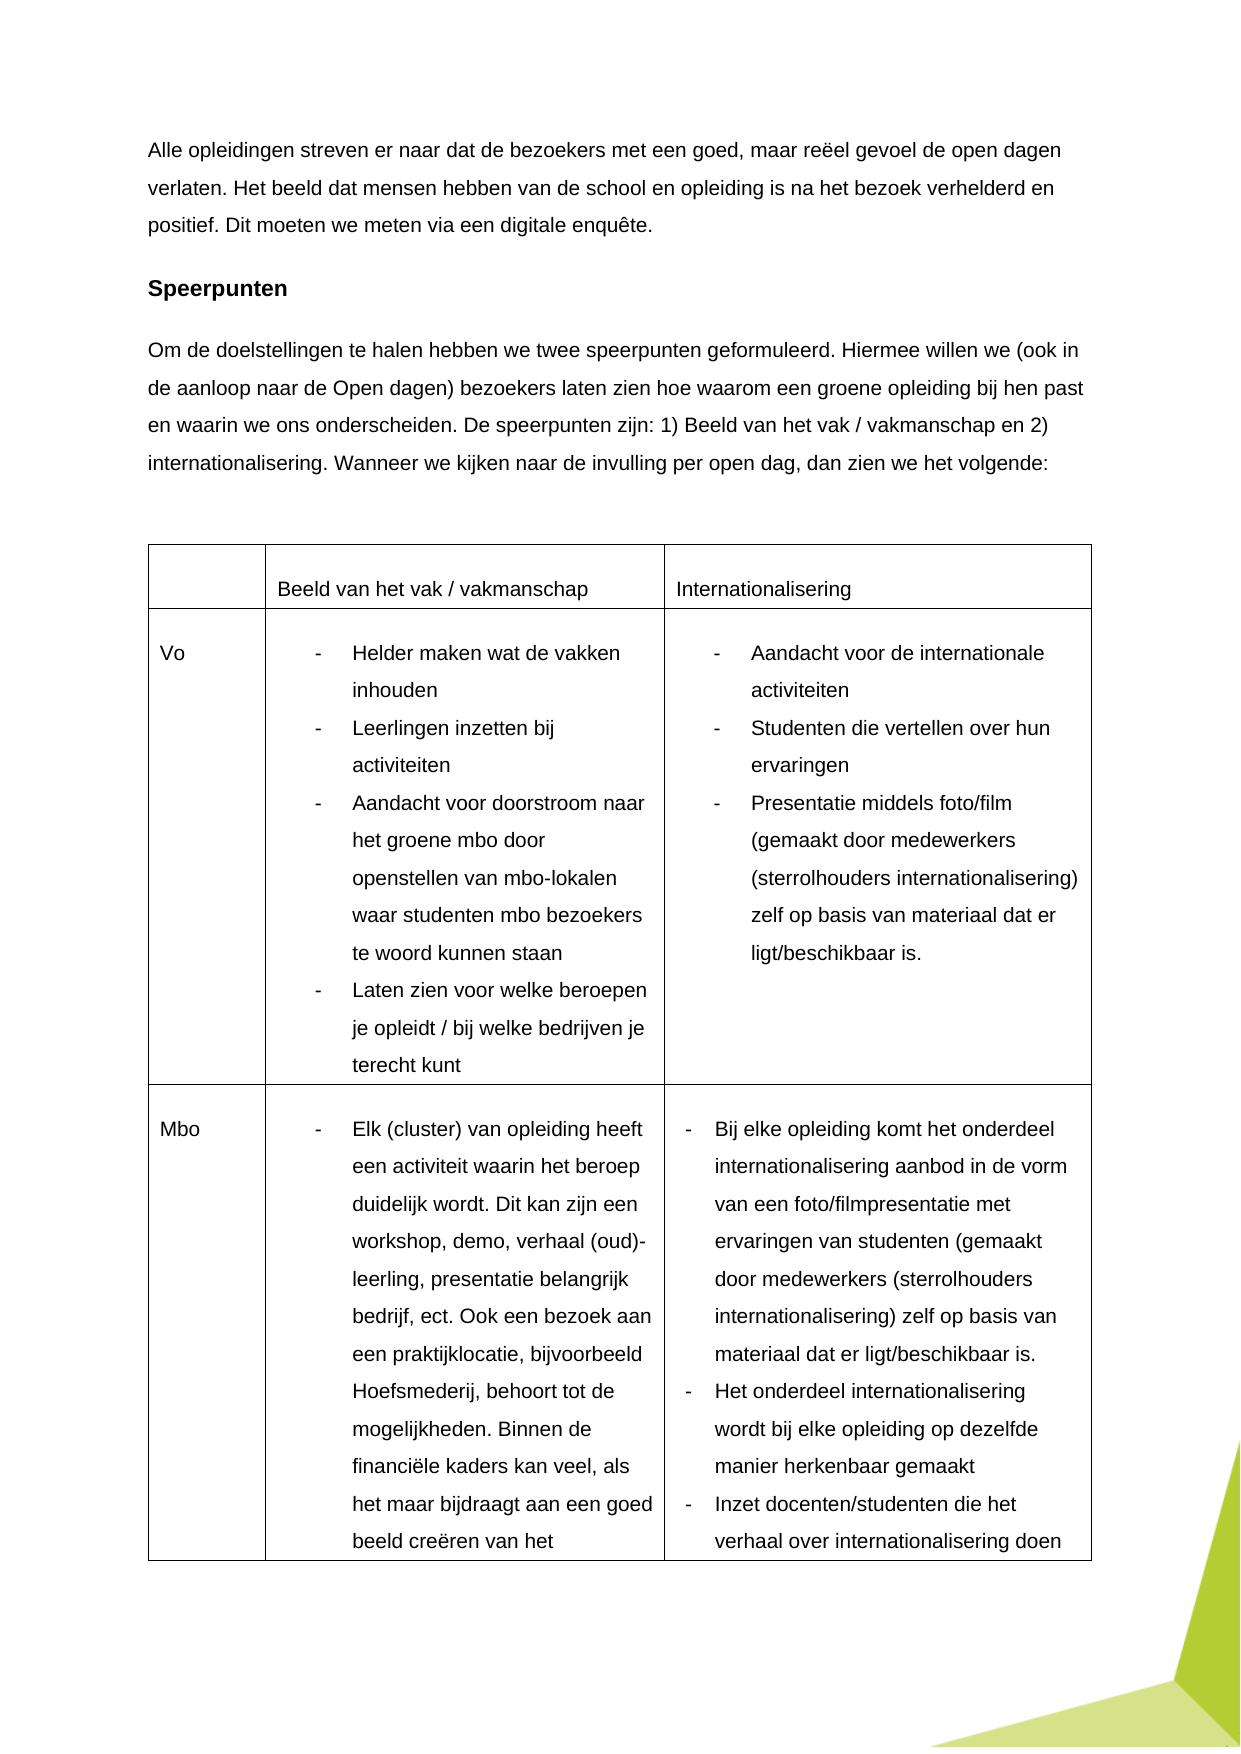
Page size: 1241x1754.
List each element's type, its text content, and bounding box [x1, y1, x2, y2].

table_header [149, 545, 265, 607]
table_cell Helder maken wat de vakken inhouden Leerlingen inzetten bij activiteiten Aandacht voor doorstroom naar het groene mbo door openstellen van mbo-lokalen waar studenten mbo bezoekers te woord kunnen staan Laten zien voor welke beroepen je opleidt / bij welke bedrijven je terecht kunt [266, 609, 664, 1083]
table_header Beeld van het vak / vakmanschap [266, 545, 664, 607]
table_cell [665, 1085, 1091, 1559]
table_cell Aandacht voor de internationale activiteiten Studenten die vertellen over hun ervaringen Presentatie middels foto/film (gemaakt door medewerkers (sterrolhouders internationalisering) zelf op basis van materiaal dat er ligt/beschikbaar is. [665, 609, 1091, 1083]
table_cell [266, 1085, 664, 1559]
table_header Internationalisering [665, 545, 1091, 607]
table_cell Vo [149, 609, 265, 1083]
picture [930, 1438, 1241, 1747]
table_cell Mbo [149, 1085, 265, 1559]
text Om de doelstellingen te halen hebben we twee speerpunten geformuleerd. Hiermee willen we (ook in de aanloop naar de Open dagen) bezoekers laten zien hoe waarom een groene opleiding bij hen past en waarin we ons onderscheiden. De speerpunten zijn: 1) Beeld van het vak / vakmanschap en 2) internationalisering. Wanneer we kijken naar de invulling per open dag, dan zien we het volgende: [148, 331, 1092, 481]
text Alle opleidingen streven er naar dat de bezoekers met een goed, maar reëel gevoel de open dagen verlaten. Het beeld dat mensen hebben van de school en opleiding is na het bezoek verhelderd en positief. Dit moeten we meten via een digitale enquête. [148, 131, 1092, 244]
text Speerpunten [148, 269, 1092, 306]
